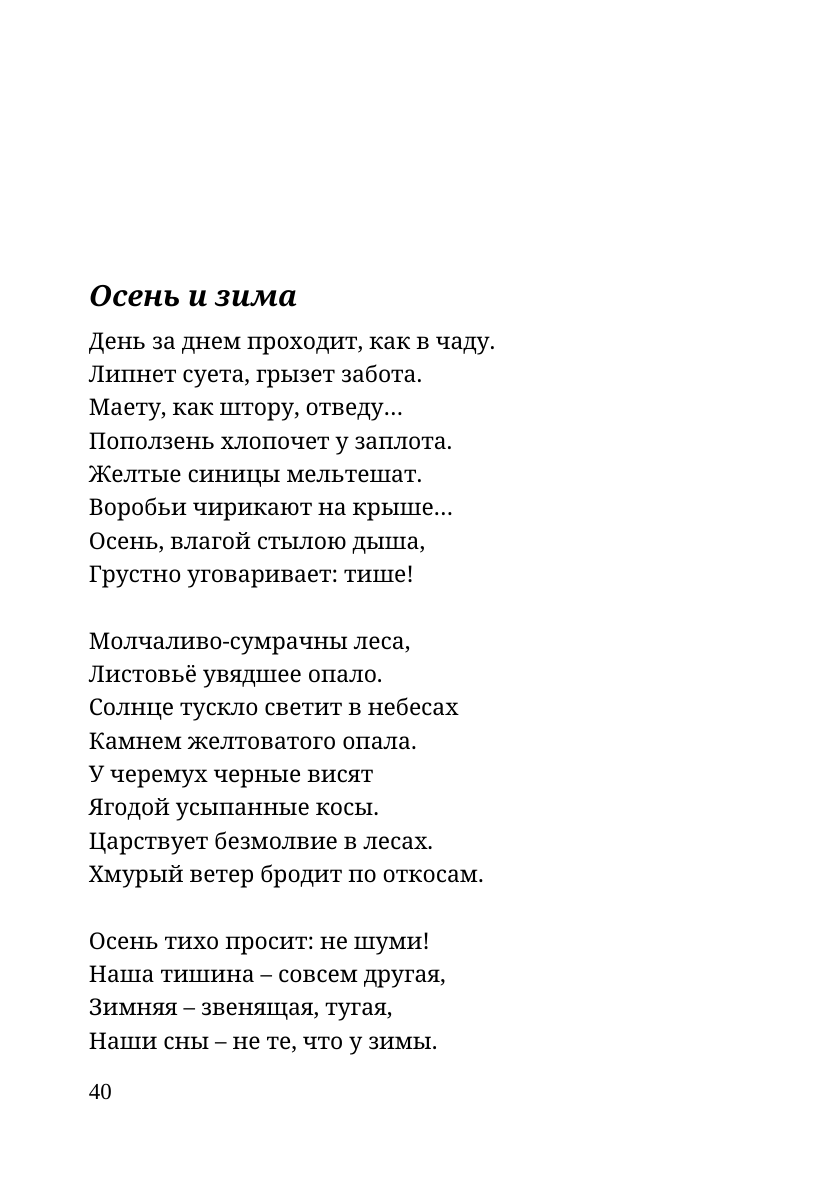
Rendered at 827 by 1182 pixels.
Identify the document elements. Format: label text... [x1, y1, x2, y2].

text Осень и зима [89, 275, 703, 315]
